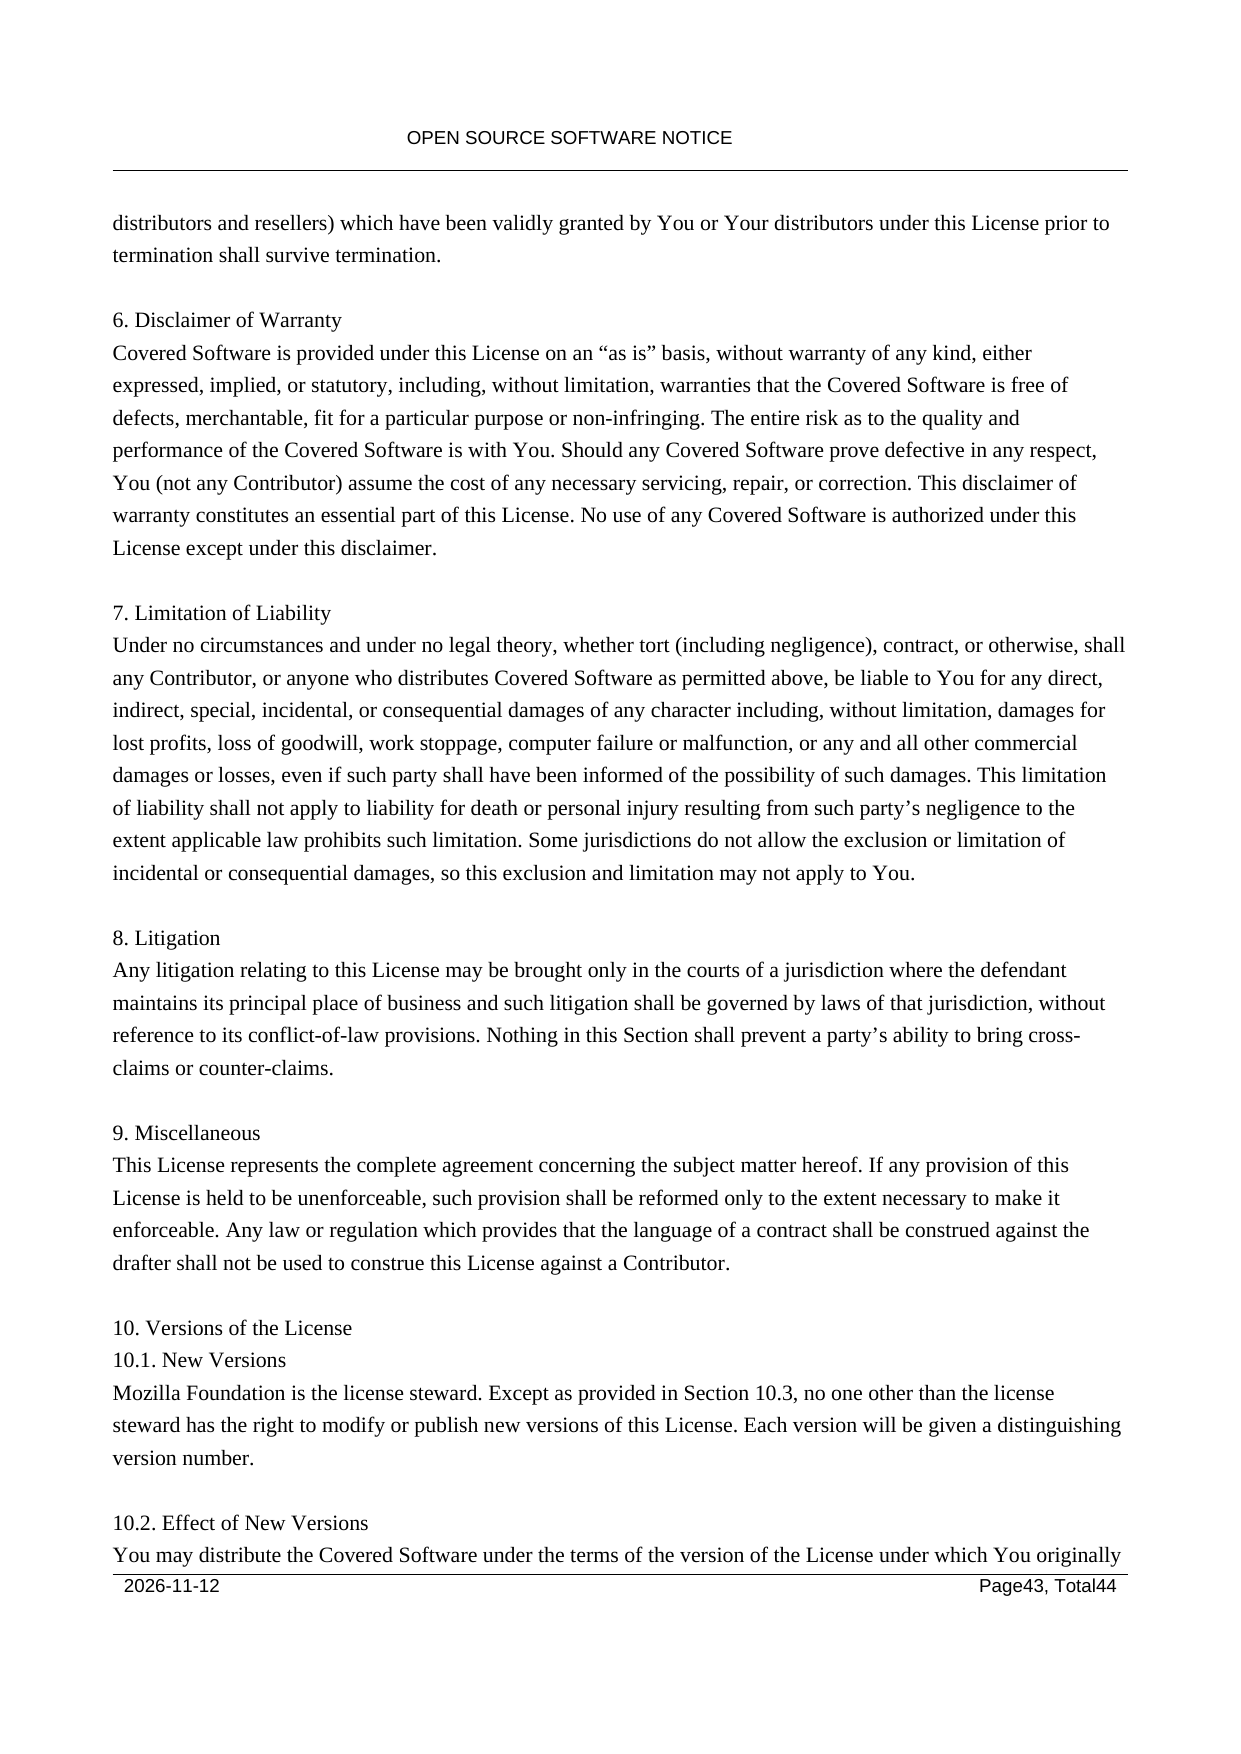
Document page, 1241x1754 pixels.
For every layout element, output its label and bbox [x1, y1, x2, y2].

text [112, 206, 1128, 1571]
